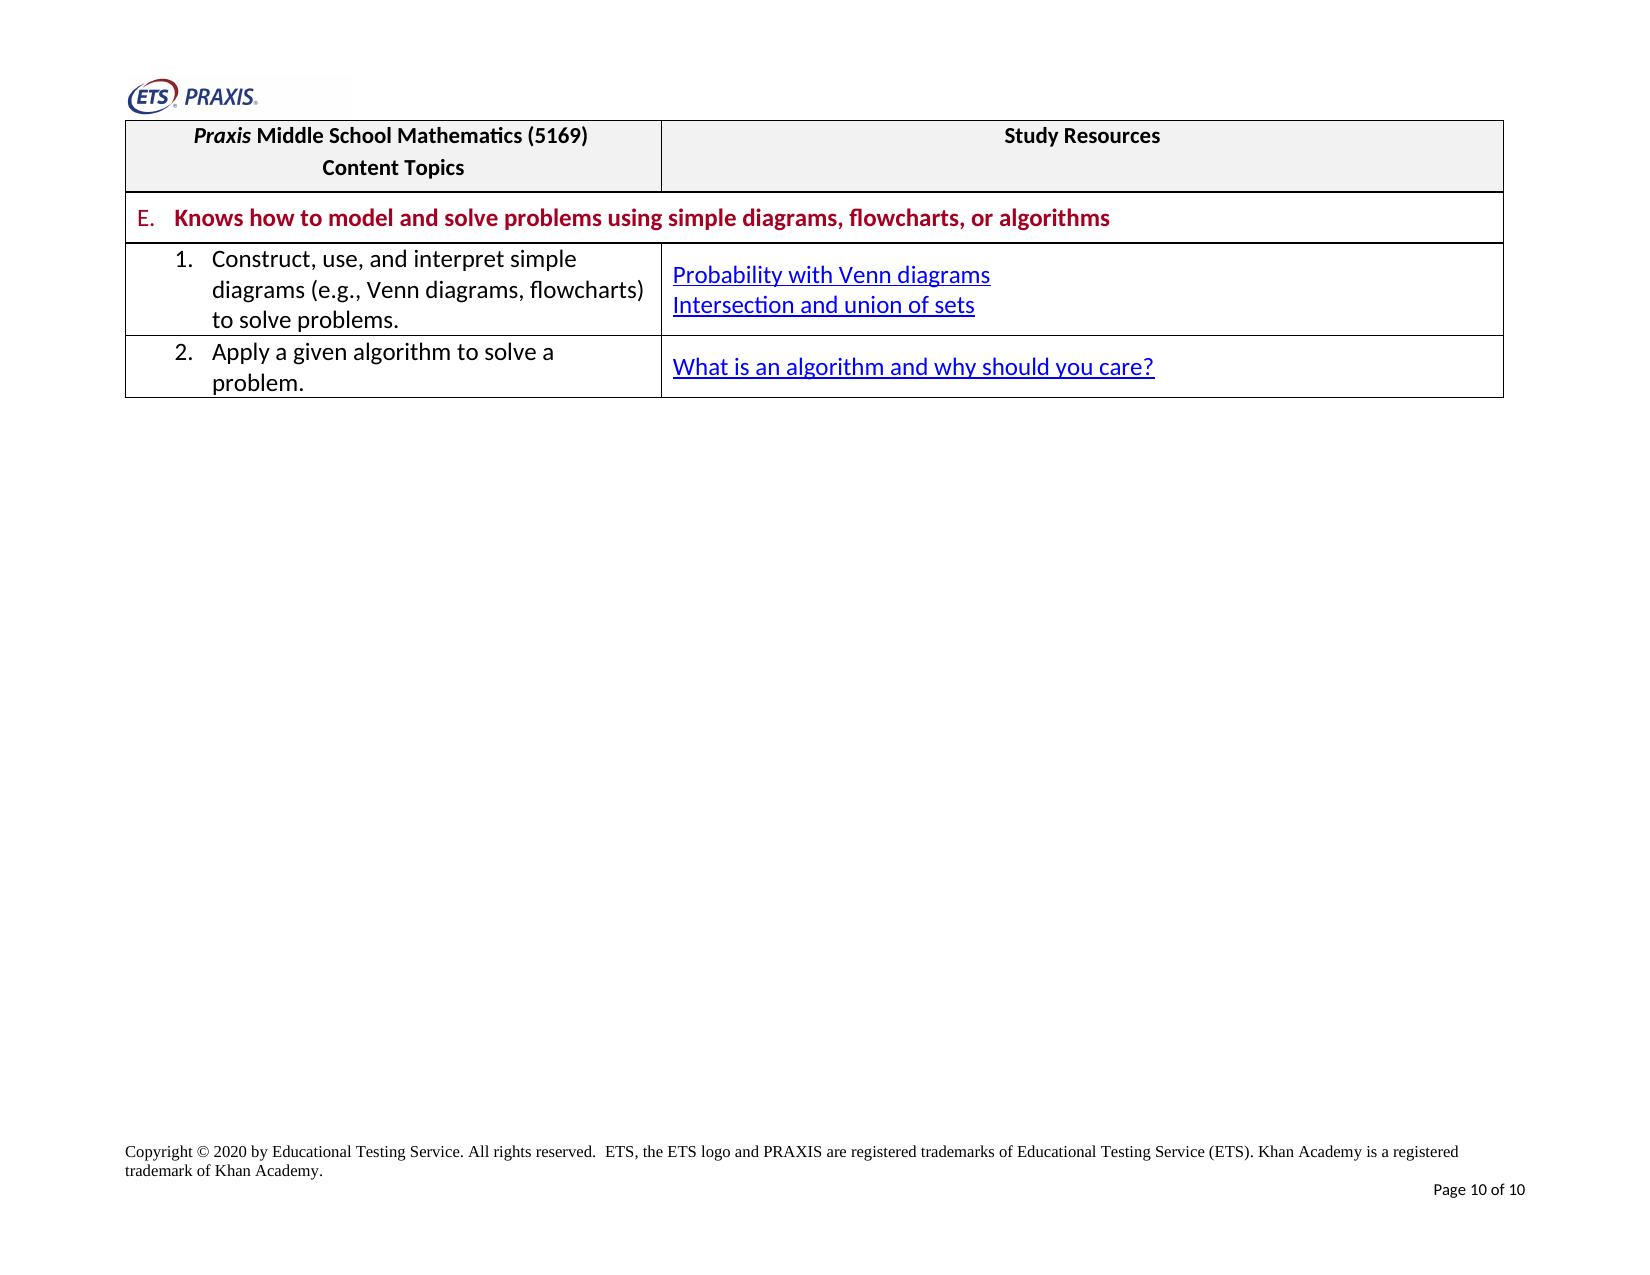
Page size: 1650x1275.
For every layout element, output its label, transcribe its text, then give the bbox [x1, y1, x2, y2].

table_header Study Resources [662, 121, 1503, 191]
table_cell Knows how to model and solve problems using simple diagrams, flowcharts, or algorithms [126, 193, 1503, 242]
table_cell Probability with Venn diagrams Intersection and union of sets [662, 244, 1503, 335]
table_cell Construct, use, and interpret simple diagrams (e.g., Venn diagrams, flowcharts) to solve problems. [126, 244, 661, 335]
picture [125, 75, 357, 120]
table_header Praxis Middle School Mathematics (5169) Content Topics [126, 121, 661, 191]
table_cell Apply a given algorithm to solve a problem. [126, 336, 661, 397]
table_cell What is an algorithm and why should you care? [662, 336, 1503, 397]
